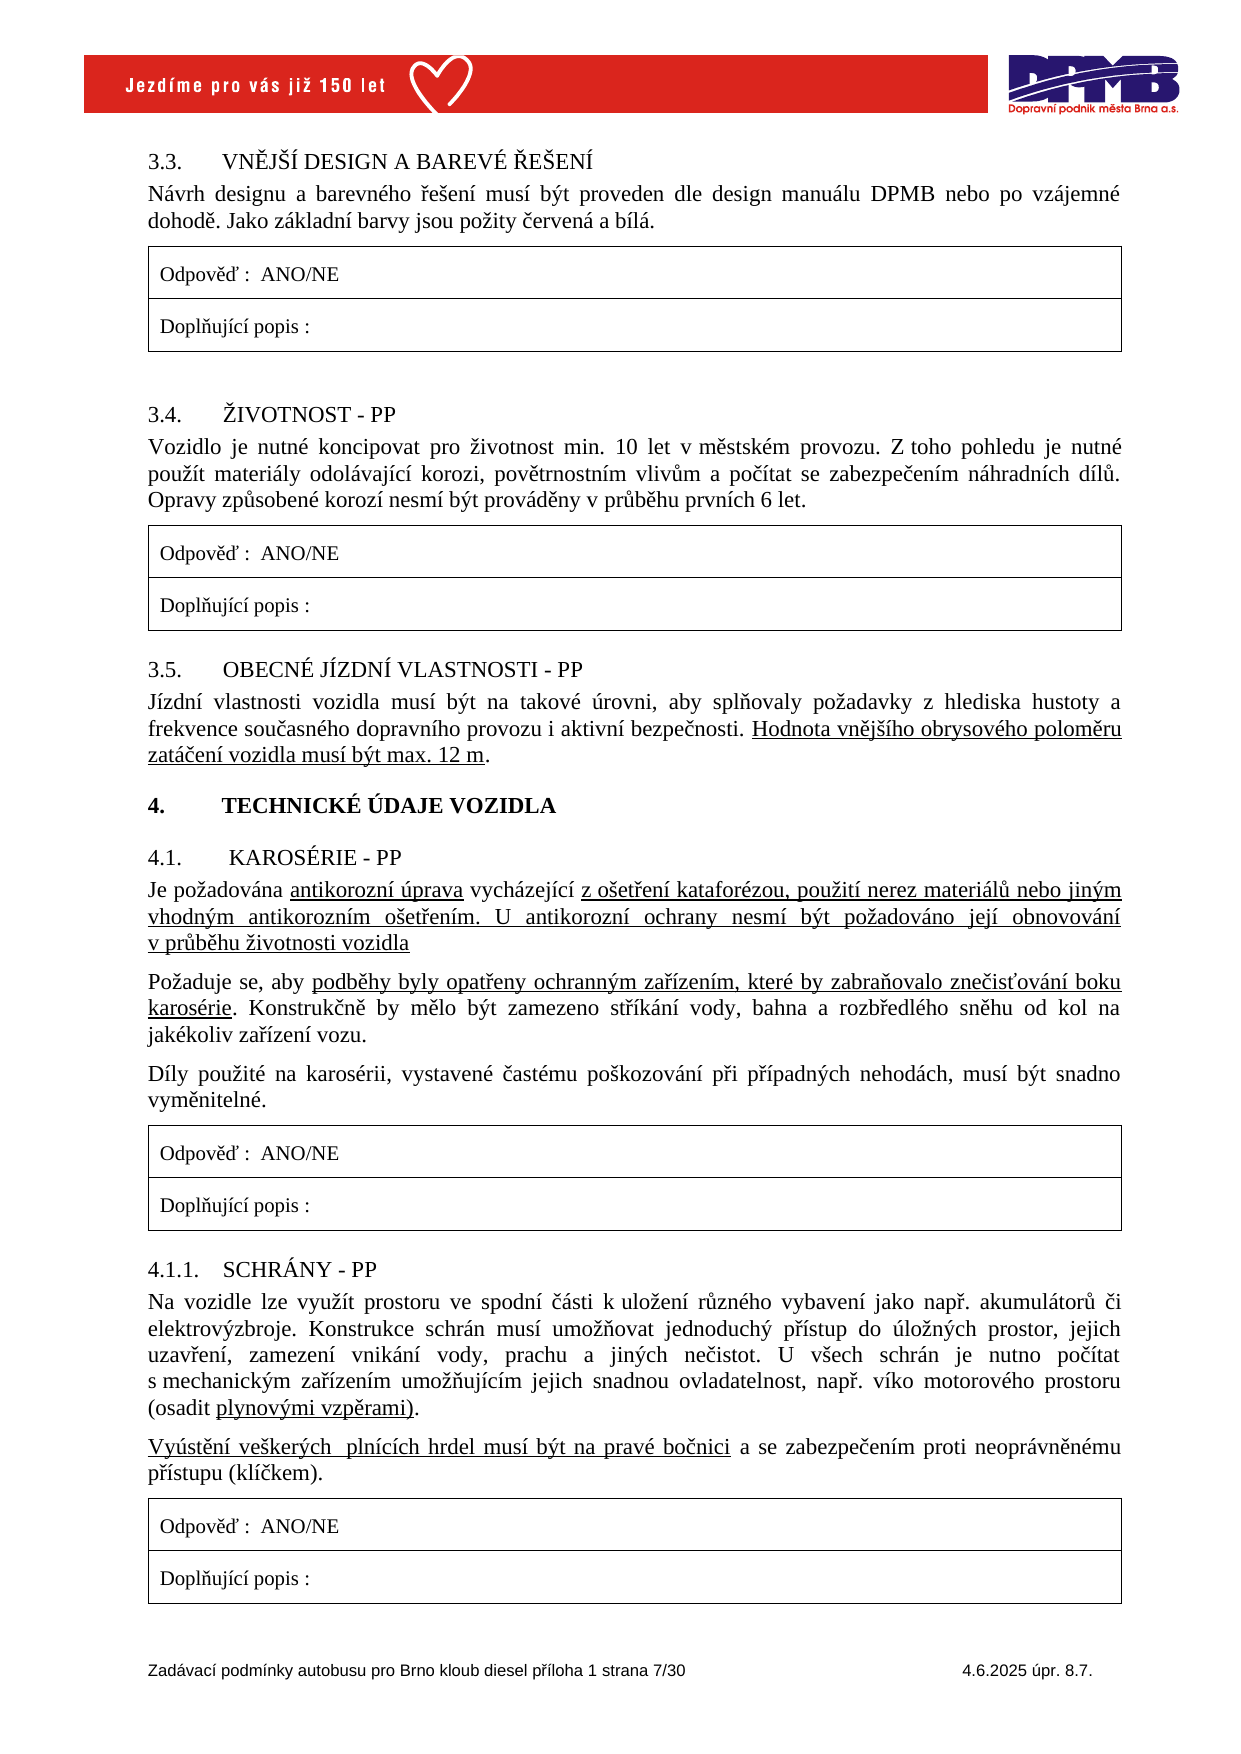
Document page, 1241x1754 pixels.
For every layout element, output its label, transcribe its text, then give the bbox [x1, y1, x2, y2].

subtitle Schrány - PP [148, 1256, 1122, 1282]
table_cell Doplňující popis : [149, 578, 1121, 630]
table_cell Doplňující popis : [149, 1178, 1121, 1230]
subtitle Vnější DESIGN a BAREVÉ ŘEŠENÍ [148, 148, 1122, 174]
table_cell Doplňující popis : [149, 1551, 1121, 1603]
table_cell Doplňující popis : [149, 299, 1121, 351]
text Jízdní vlastnosti vozidla musí být na takové úrovni, aby splňovaly požadavky z hlediska hustoty a frekvence současného dopravního provozu i aktivní bezpečnosti. Hodnota vnějšího obrysového poloměru zatáčení vozidla musí být max. 12 m. [148, 688, 1122, 767]
text Vozidlo je nutné koncipovat pro životnost min. 10 let v městském provozu. Z toho pohledu je nutné použít materiály odolávající korozi, povětrnostním vlivům a počítat se zabezpečením náhradních dílů. Opravy způsobené korozí nesmí být prováděny v průběhu prvních 6 let. [148, 433, 1122, 512]
text Požaduje se, aby podběhy byly opatřeny ochranným zařízením, které by zabraňovalo znečisťování boku karosérie. Konstrukčně by mělo být zamezeno stříkání vody, bahna a rozbředlého sněhu od kol na jakékoliv zařízení vozu. [148, 968, 1122, 1047]
table_header Odpověď : ANO/NE [149, 247, 1121, 298]
text Je požadována antikorozní úprava vycházející z ošetření kataforézou, použití nerez materiálů nebo jiným vhodným antikorozním ošetřením. U antikorozní ochrany nesmí být požadováno její obnovování v průběhu životnosti vozidla [148, 876, 1122, 956]
subtitle Technické údaje vozidla [148, 792, 1122, 819]
text Na vozidle lze využít prostoru ve spodní části k uložení různého vybavení jako např. akumulátorů či elektrovýzbroje. Konstrukce schrán musí umožňovat jednoduchý přístup do úložných prostor, jejich uzavření, zamezení vnikání vody, prachu a jiných nečistot. U všech schrán je nutno počítat s mechanickým zařízením umožňujícím jejich snadnou ovladatelnost, např. víko motorového prostoru (osadit plynovými vzpěrami). [148, 1288, 1122, 1420]
text Díly použité na karosérii, vystavené častému poškozování při případných nehodách, musí být snadno vyměnitelné. [148, 1059, 1122, 1112]
table_header Odpověď : ANO/NE [149, 1126, 1121, 1177]
subtitle Karosérie - PP [148, 844, 1122, 870]
table_header Odpověď : ANO/NE [149, 1499, 1121, 1550]
table_header Odpověď : ANO/NE [149, 526, 1121, 577]
text Vyústění veškerých plnících hrdel musí být na pravé bočnici a se zabezpečením proti neoprávněnému přístupu (klíčkem). [148, 1433, 1122, 1485]
text Návrh designu a barevného řešení musí být proveden dle design manuálu DPMB nebo po vzájemné dohodě. Jako základní barvy jsou požity červená a bílá. [148, 180, 1122, 233]
subtitle Životnost - PP [148, 401, 1122, 427]
subtitle OBECNÉ Jízdní vlastnosti - PP [148, 656, 1122, 682]
